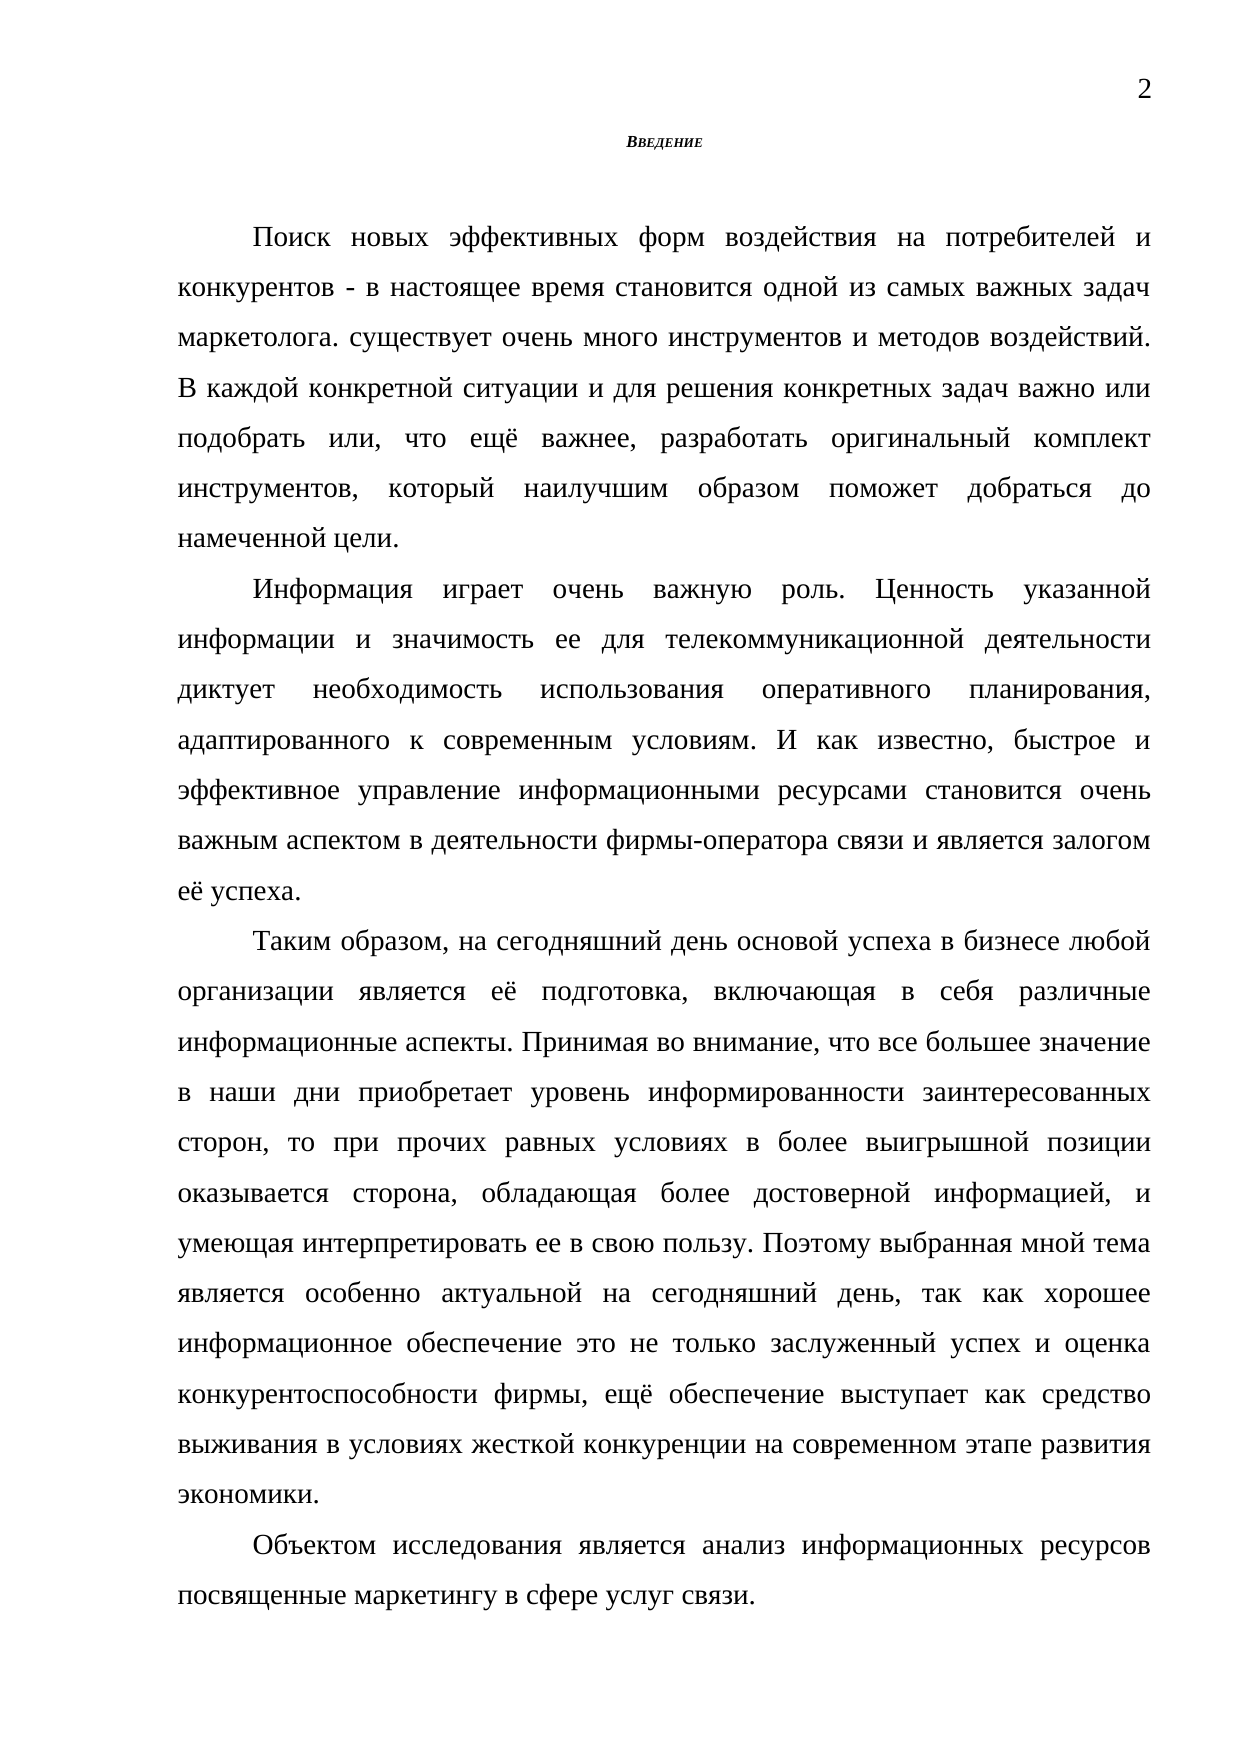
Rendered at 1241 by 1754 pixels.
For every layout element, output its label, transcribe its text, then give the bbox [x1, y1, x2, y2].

text Объектом исследования является анализ информационных ресурсов посвященные маркетингу в сфере услуг связи. [177, 1527, 1152, 1611]
subtitle Введение [177, 118, 1152, 152]
text Таким образом, на сегодняшний день основой успеха в бизнесе любой организации является её подготовка, включающая в себя различные информационные аспекты. Принимая во внимание, что все большее значение в наши дни приобретает уровень информированности заинтересованных сторон, то при прочих равных условиях в более выигрышной позиции оказывается сторона, обладающая более достоверной информацией, и умеющая интерпретировать ее в свою пользу. Поэтому выбранная мной тема является особенно актуальной на сегодняшний день, так как хорошее информационное обеспечение это не только заслуженный успех и оценка конкурентоспособности фирмы, ещё обеспечение выступает как средство выживания в условиях жесткой конкуренции на современном этапе развития экономики. [177, 923, 1152, 1510]
text Поиск новых эффективных форм воздействия на потребителей и конкурентов - в настоящее время становится одной из самых важных задач маркетолога. существует очень много инструментов и методов воздействий. В каждой конкретной ситуации и для решения конкретных задач важно или подобрать или, что ещё важнее, разработать оригинальный комплект инструментов, который наилучшим образом поможет добраться до намеченной цели. [177, 219, 1152, 554]
text Информация играет очень важную роль. Ценность указанной информации и значимость ее для телекоммуникационной деятельности диктует необходимость использования оперативного планирования, адаптированного к современным условиям. И как известно, быстрое и эффективное управление информационными ресурсами становится очень важным аспектом в деятельности фирмы-оператора связи и является залогом её успеха. [177, 571, 1152, 906]
